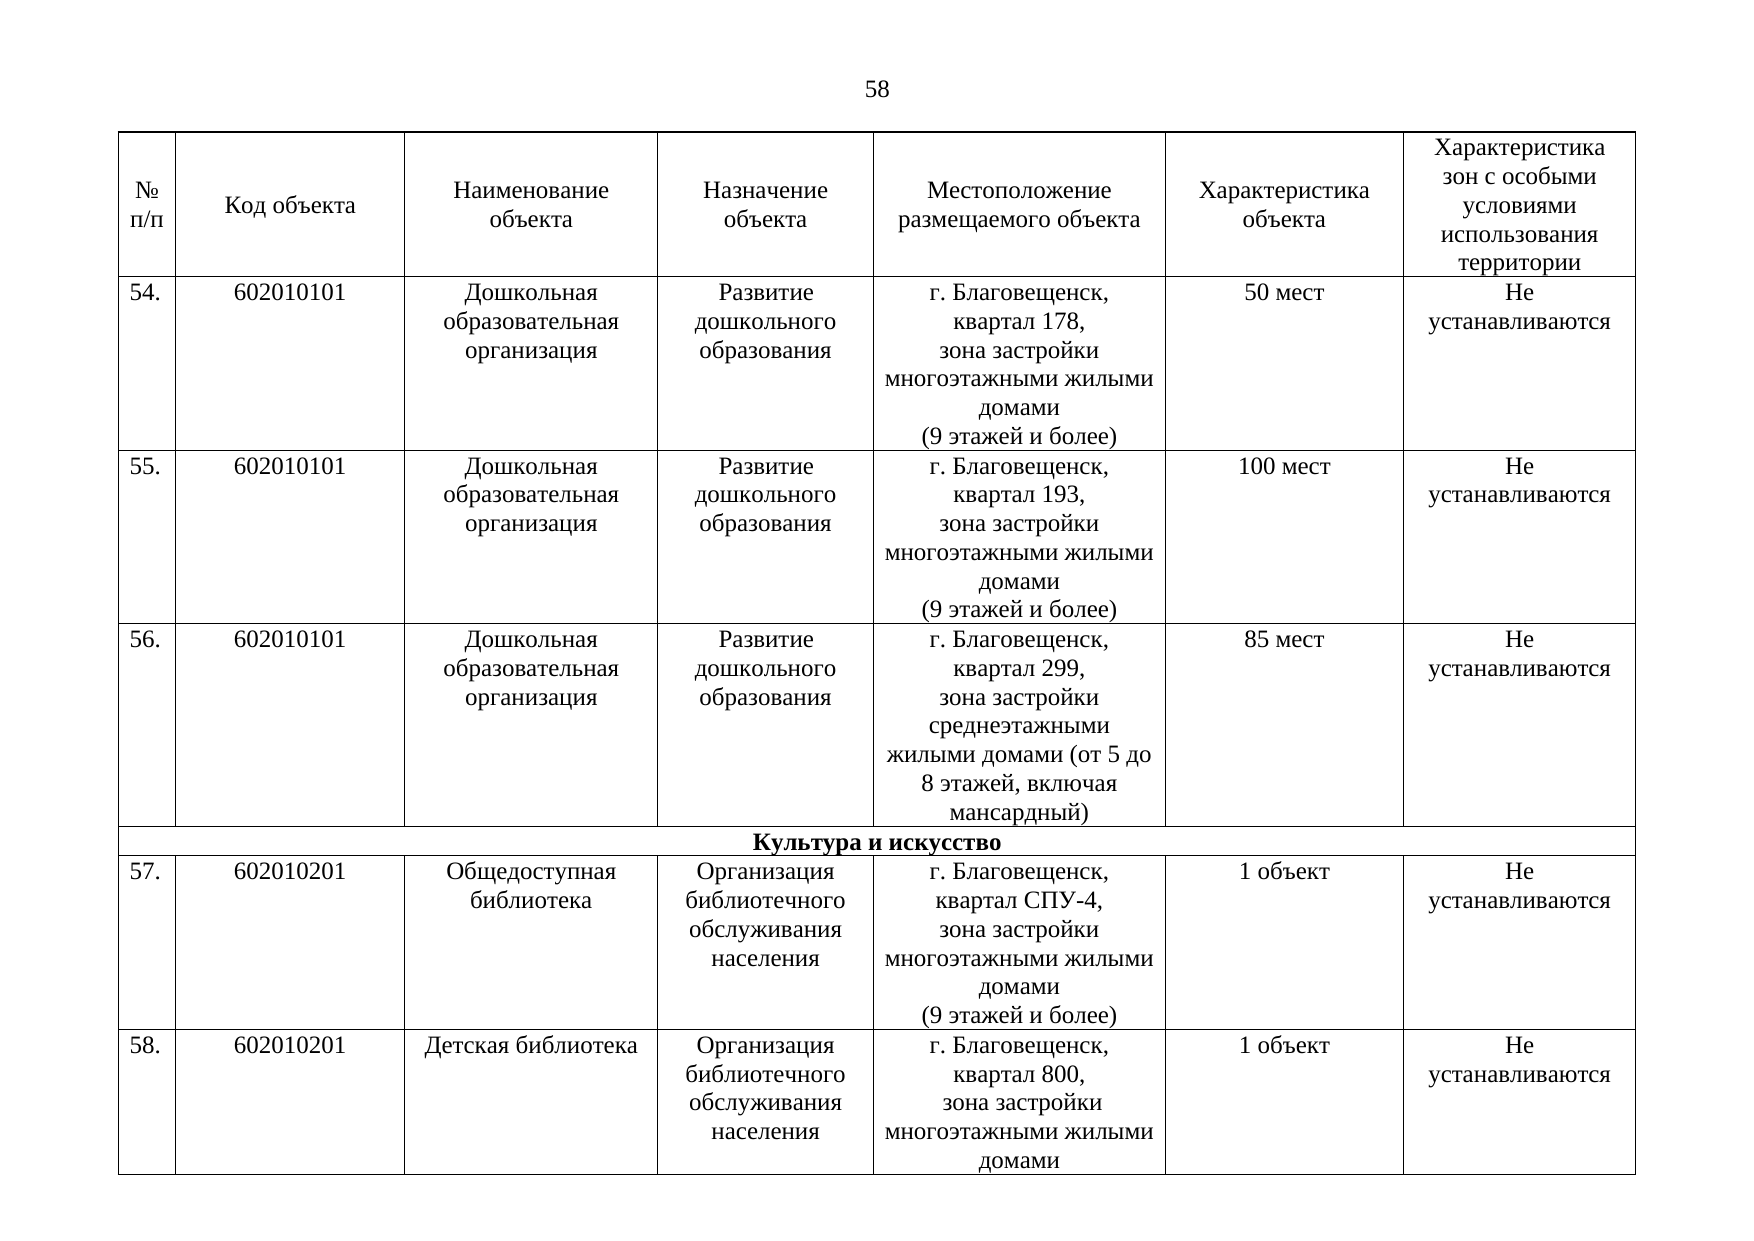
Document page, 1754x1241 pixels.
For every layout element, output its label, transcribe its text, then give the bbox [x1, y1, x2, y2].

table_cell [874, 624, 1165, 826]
table_header Характеристика зон с особыми условиями использования территории [1404, 133, 1635, 276]
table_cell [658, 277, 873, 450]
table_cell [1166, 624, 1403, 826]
table_header Код объекта [176, 133, 404, 276]
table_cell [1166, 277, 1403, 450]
table_header № п/п [119, 133, 175, 276]
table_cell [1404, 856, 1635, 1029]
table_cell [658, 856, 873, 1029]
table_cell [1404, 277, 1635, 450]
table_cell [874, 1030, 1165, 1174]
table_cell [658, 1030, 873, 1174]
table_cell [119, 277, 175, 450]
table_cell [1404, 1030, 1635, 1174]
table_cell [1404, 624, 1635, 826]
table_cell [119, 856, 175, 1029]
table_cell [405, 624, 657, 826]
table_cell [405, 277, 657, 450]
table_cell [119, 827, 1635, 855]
table_header Назначение объекта [658, 133, 873, 276]
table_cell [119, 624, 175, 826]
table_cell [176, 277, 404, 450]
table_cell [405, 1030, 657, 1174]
table_header Характеристика объекта [1166, 133, 1403, 276]
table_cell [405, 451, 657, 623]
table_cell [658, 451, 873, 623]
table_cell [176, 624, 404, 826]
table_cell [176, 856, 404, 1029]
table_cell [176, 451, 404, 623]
table_header Местоположение размещаемого объекта [874, 133, 1165, 276]
table_header Наименование объекта [405, 133, 657, 276]
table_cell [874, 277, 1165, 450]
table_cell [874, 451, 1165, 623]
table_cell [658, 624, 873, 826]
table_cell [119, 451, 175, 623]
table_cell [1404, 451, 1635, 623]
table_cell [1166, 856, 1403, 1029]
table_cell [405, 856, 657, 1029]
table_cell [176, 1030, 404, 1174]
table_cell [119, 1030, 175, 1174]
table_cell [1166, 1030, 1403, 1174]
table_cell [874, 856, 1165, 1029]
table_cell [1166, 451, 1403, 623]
